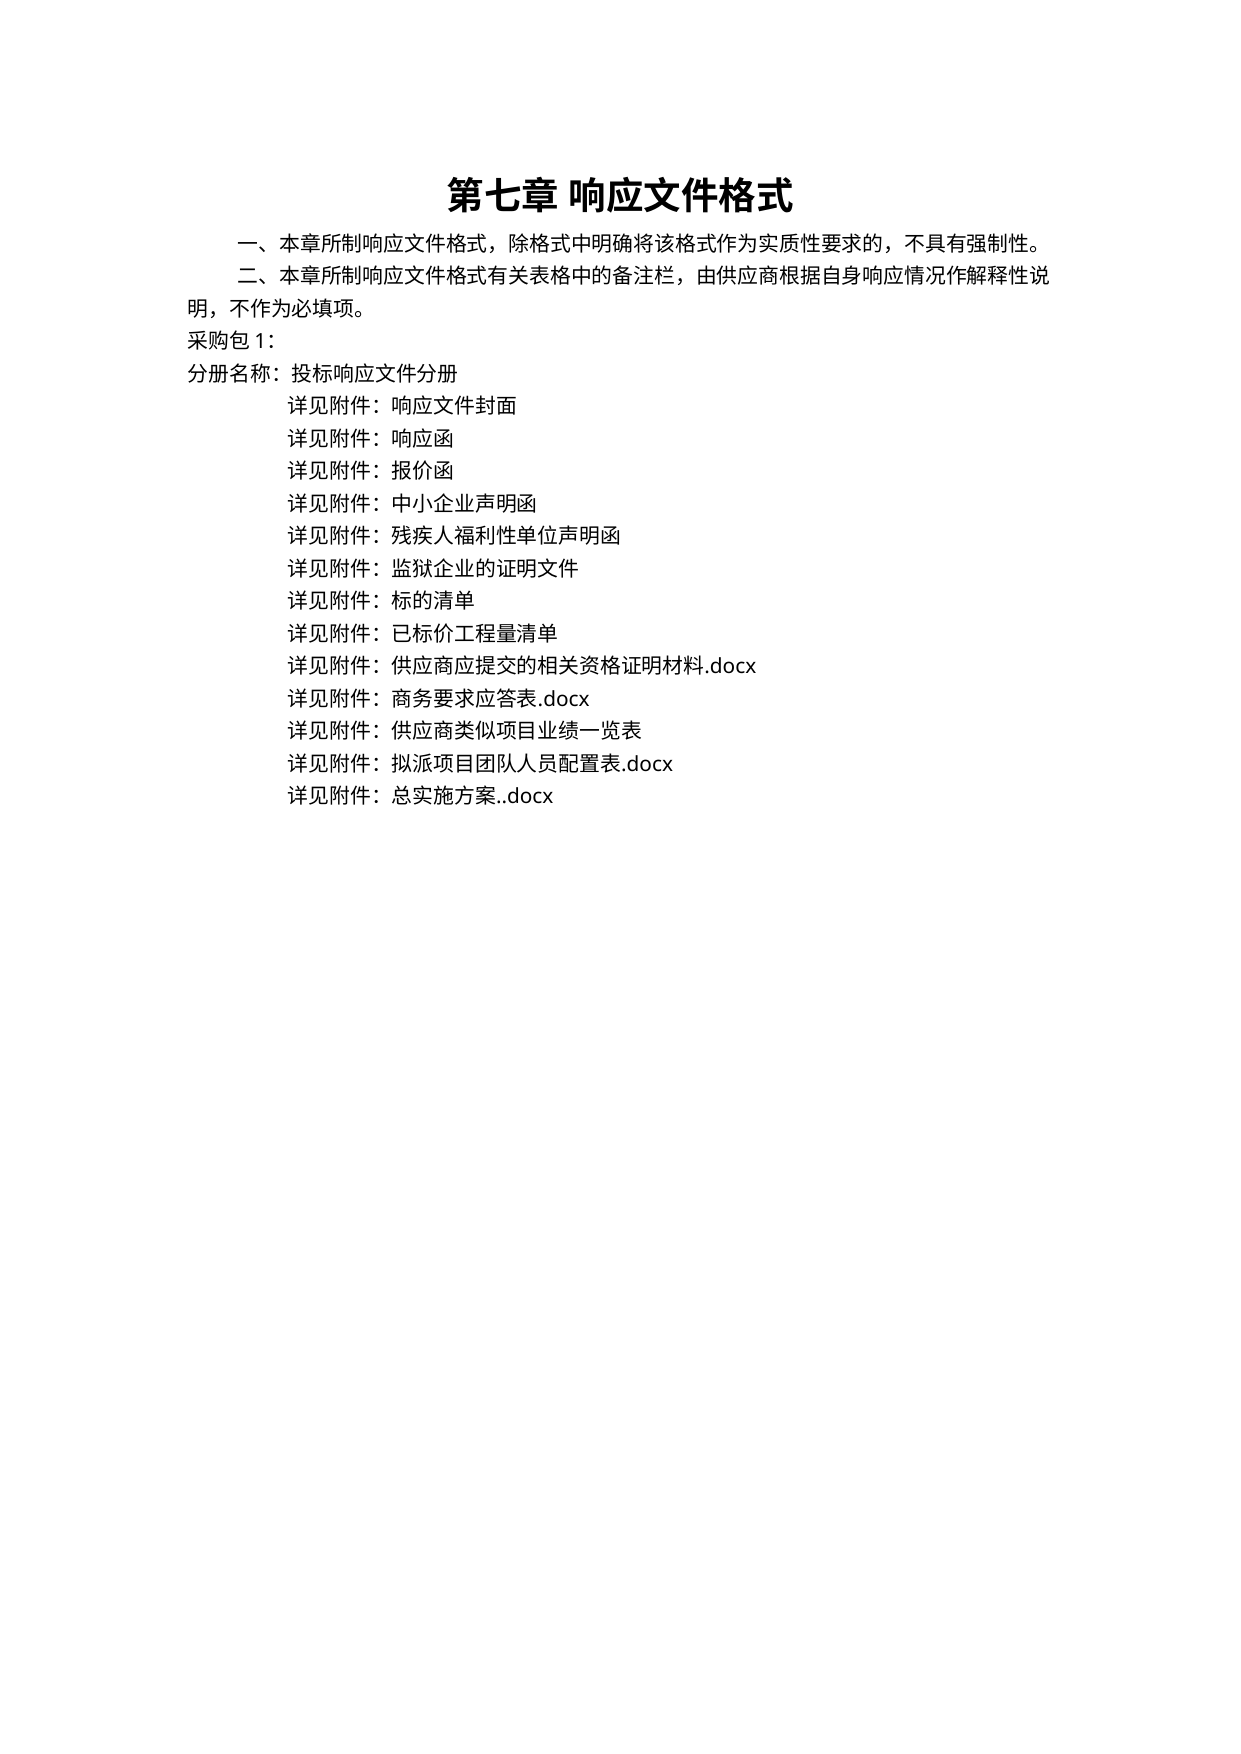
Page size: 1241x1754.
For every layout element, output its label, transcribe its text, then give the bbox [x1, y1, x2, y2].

text 详见附件：报价函 [187, 454, 1053, 487]
text 采购包1： [187, 324, 1053, 357]
text 详见附件：响应函 [187, 422, 1053, 454]
text 详见附件：总实施方案..docx [187, 779, 1053, 812]
text 详见附件：已标价工程量清单 [187, 617, 1053, 649]
text 详见附件：供应商应提交的相关资格证明材料.docx [187, 649, 1053, 682]
text 详见附件：响应文件封面 [187, 389, 1053, 422]
text 一、本章所制响应文件格式，除格式中明确将该格式作为实质性要求的，不具有强制性。 [187, 227, 1053, 259]
text 详见附件：监狱企业的证明文件 [187, 552, 1053, 584]
text 二、本章所制响应文件格式有关表格中的备注栏，由供应商根据自身响应情况作解释性说明，不作为必填项。 [187, 259, 1053, 324]
text 详见附件：残疾人福利性单位声明函 [187, 519, 1053, 552]
text 详见附件：供应商类似项目业绩一览表 [187, 714, 1053, 747]
text 分册名称：投标响应文件分册 [187, 357, 1053, 389]
text 第七章 响应文件格式 [187, 162, 1053, 227]
text 详见附件：商务要求应答表.docx [187, 682, 1053, 714]
text 详见附件：标的清单 [187, 584, 1053, 617]
text 详见附件：中小企业声明函 [187, 487, 1053, 519]
text 详见附件：拟派项目团队人员配置表.docx [187, 747, 1053, 779]
